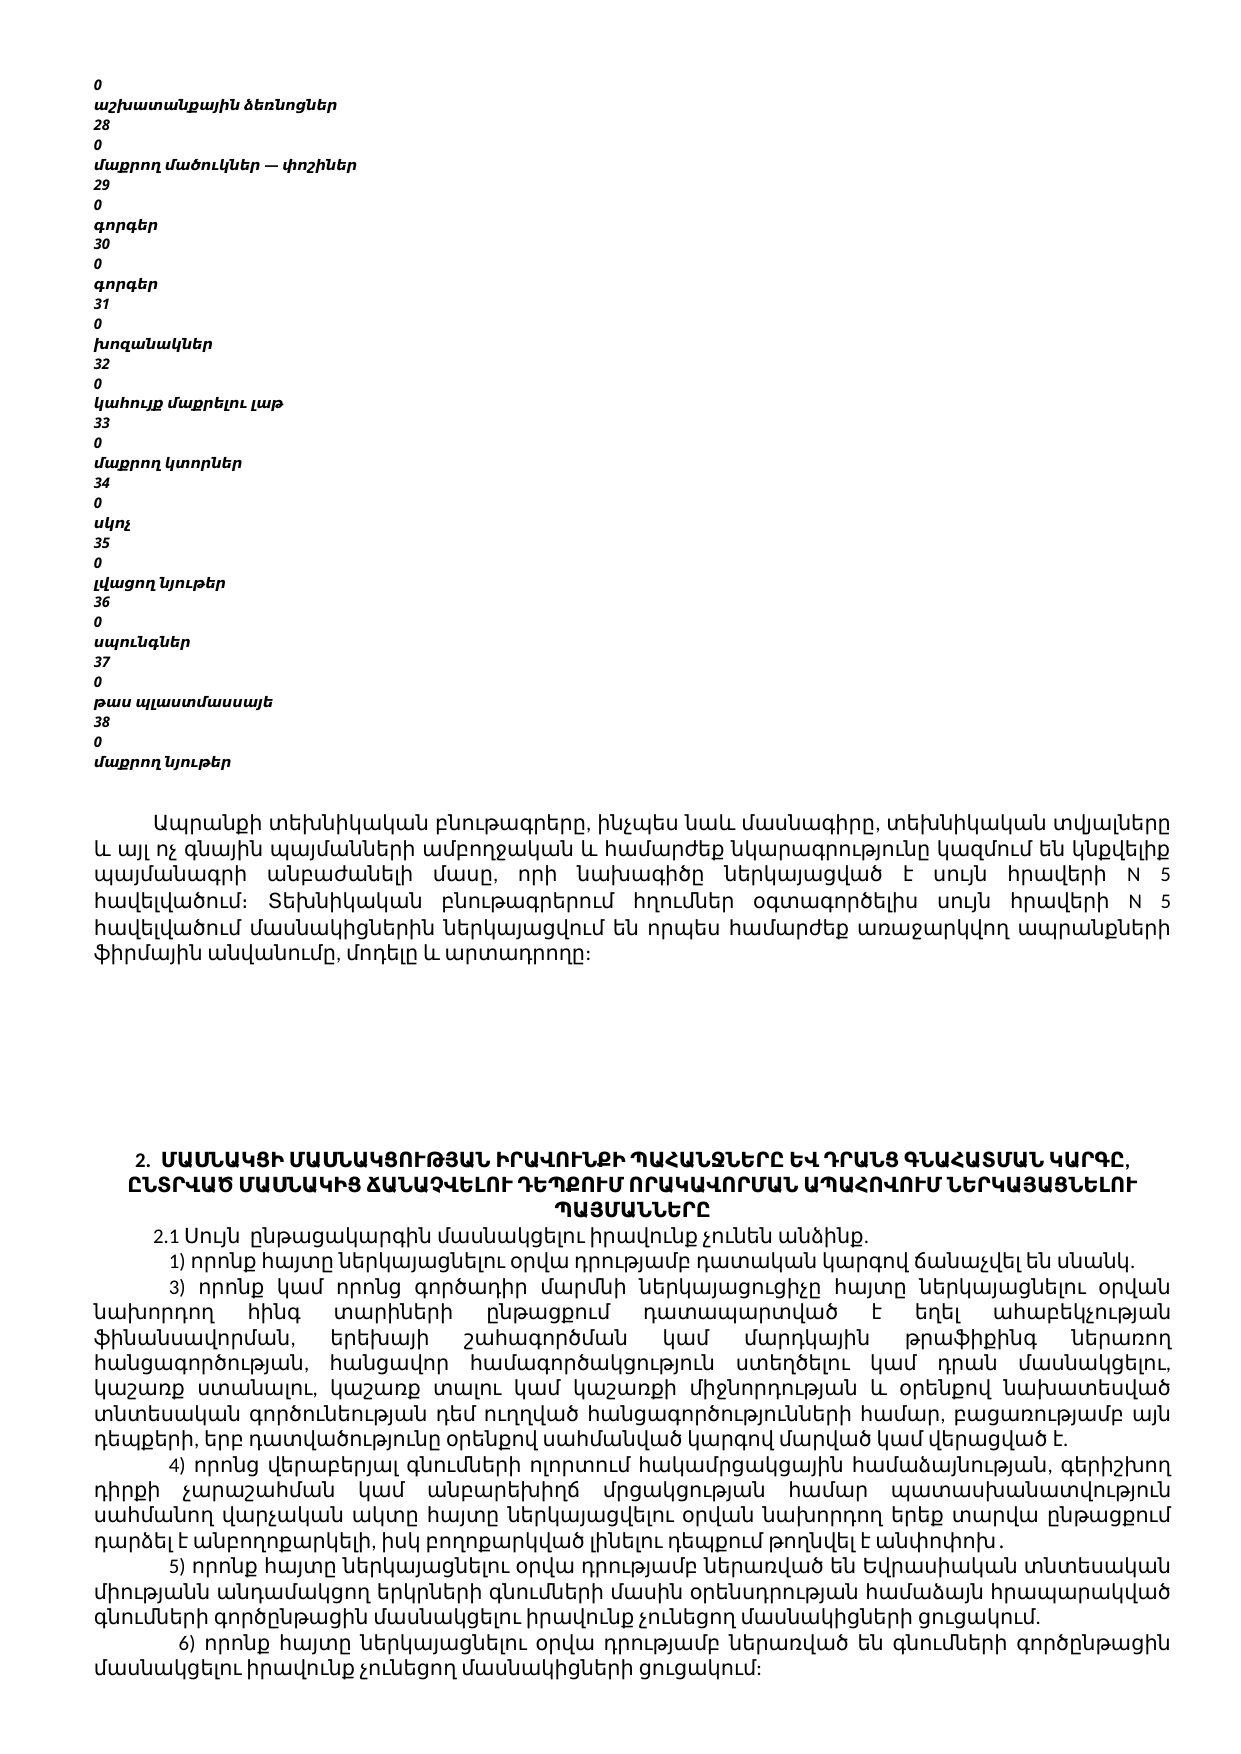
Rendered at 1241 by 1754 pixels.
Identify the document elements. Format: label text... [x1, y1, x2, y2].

text Ապրանքի տեխնիկական բնութագրերը, ինչպես նաև մասնագիրը, տեխնիկական տվյալները և այլ ոչ գնային պայմանների ամբողջական և համարժեք նկարագրությունը կազմում են կնքվելիք պայմանագրի անբաժանելի մասը, որի նախագիծը ներկայացված է սույն հրավերի N 5 հավելվածում։ Տեխնիկական բնութագրերում հղումներ օգտագործելիս սույն հրավերի N 5 հավելվածում մասնակիցներին ներկայացվում են որպես համարժեք առաջարկվող ապրանքների ֆիրմային անվանումը, մոդելը և արտադրողը: [94, 810, 1171, 966]
text 5) որոնք հայտը ներկայացնելու օրվա դրությամբ ներառված են Եվրասիական տնտեսական միությանն անդամակցող երկրների գնումների մասին օրենսդրության համաձայն հրապարակված գնումների գործընթացին մասնակցելու իրավունք չունեցող մասնակիցների ցուցակում. [94, 1553, 1171, 1630]
text 2.1 Սույն ընթացակարգին մասնակցելու իրավունք չունեն անձինք. [94, 1223, 1171, 1248]
text 1) որոնք հայտը ներկայացնելու օրվա դրությամբ դատական կարգով ճանաչվել են սնանկ. [94, 1248, 1171, 1274]
text 4) որոնց վերաբերյալ գնումների ոլորտում հակամրցակցային համաձայնության, գերիշխող դիրքի չարաշահման կամ անբարեխիղճ մրցակցության համար պատասխանատվություն սահմանող վարչական ակտը հայտը ներկայացվելու օրվան նախորդող երեք տարվա ընթացքում դարձել է անբողոքարկելի, իսկ բողոքարկված լինելու դեպքում թողնվել է անփոփոխ․ [94, 1452, 1171, 1553]
text 6) որոնք հայտը ներկայացնելու օրվա դրությամբ ներառված են գնումների գործընթացին մասնակցելու իրավունք չունեցող մասնակիցների ցուցակում: [94, 1630, 1171, 1681]
text 3) որոնք կամ որոնց գործադիր մարմնի ներկայացուցիչը հայտը ներկայացնելու օրվան նախորդող հինգ տարիների ընթացքում դատապարտված է եղել ահաբեկչության ֆինանսավորման, երեխայի շահագործման կամ մարդկային թրաֆիքինգ ներառող հանցագործության, հանցավոր համագործակցություն ստեղծելու կամ դրան մասնակցելու, կաշառք ստանալու, կաշառք տալու կամ կաշառքի միջնորդության և օրենքով նախատեսված տնտեսական գործունեության դեմ ուղղված հանցագործությունների համար, բացառությամբ այն դեպքերի, երբ դատվածությունը օրենքով սահմանված կարգով մարված կամ վերացված է. [94, 1274, 1171, 1452]
text 2. ՄԱՍՆԱԿՑԻ ՄԱՍՆԱԿՑՈՒԹՅԱՆ ԻՐԱՎՈՒՆՔԻ ՊԱՀԱՆՋՆԵՐԸ ԵՎ ԴՐԱՆՑ ԳՆԱՀԱՏՄԱՆ ԿԱՐԳԸ, ԸՆՏՐՎԱԾ ՄԱՍՆԱԿԻՑ ՃԱՆԱՉՎԵԼՈՒ ԴԵՊՔՈՒՄ ՈՐԱԿԱՎՈՐՄԱՆ ԱՊԱՀՈՎՈՒՄ ՆԵՐԿԱՅԱՑՆԵԼՈՒ ՊԱՅՄԱՆՆԵՐԸ [94, 1147, 1171, 1223]
